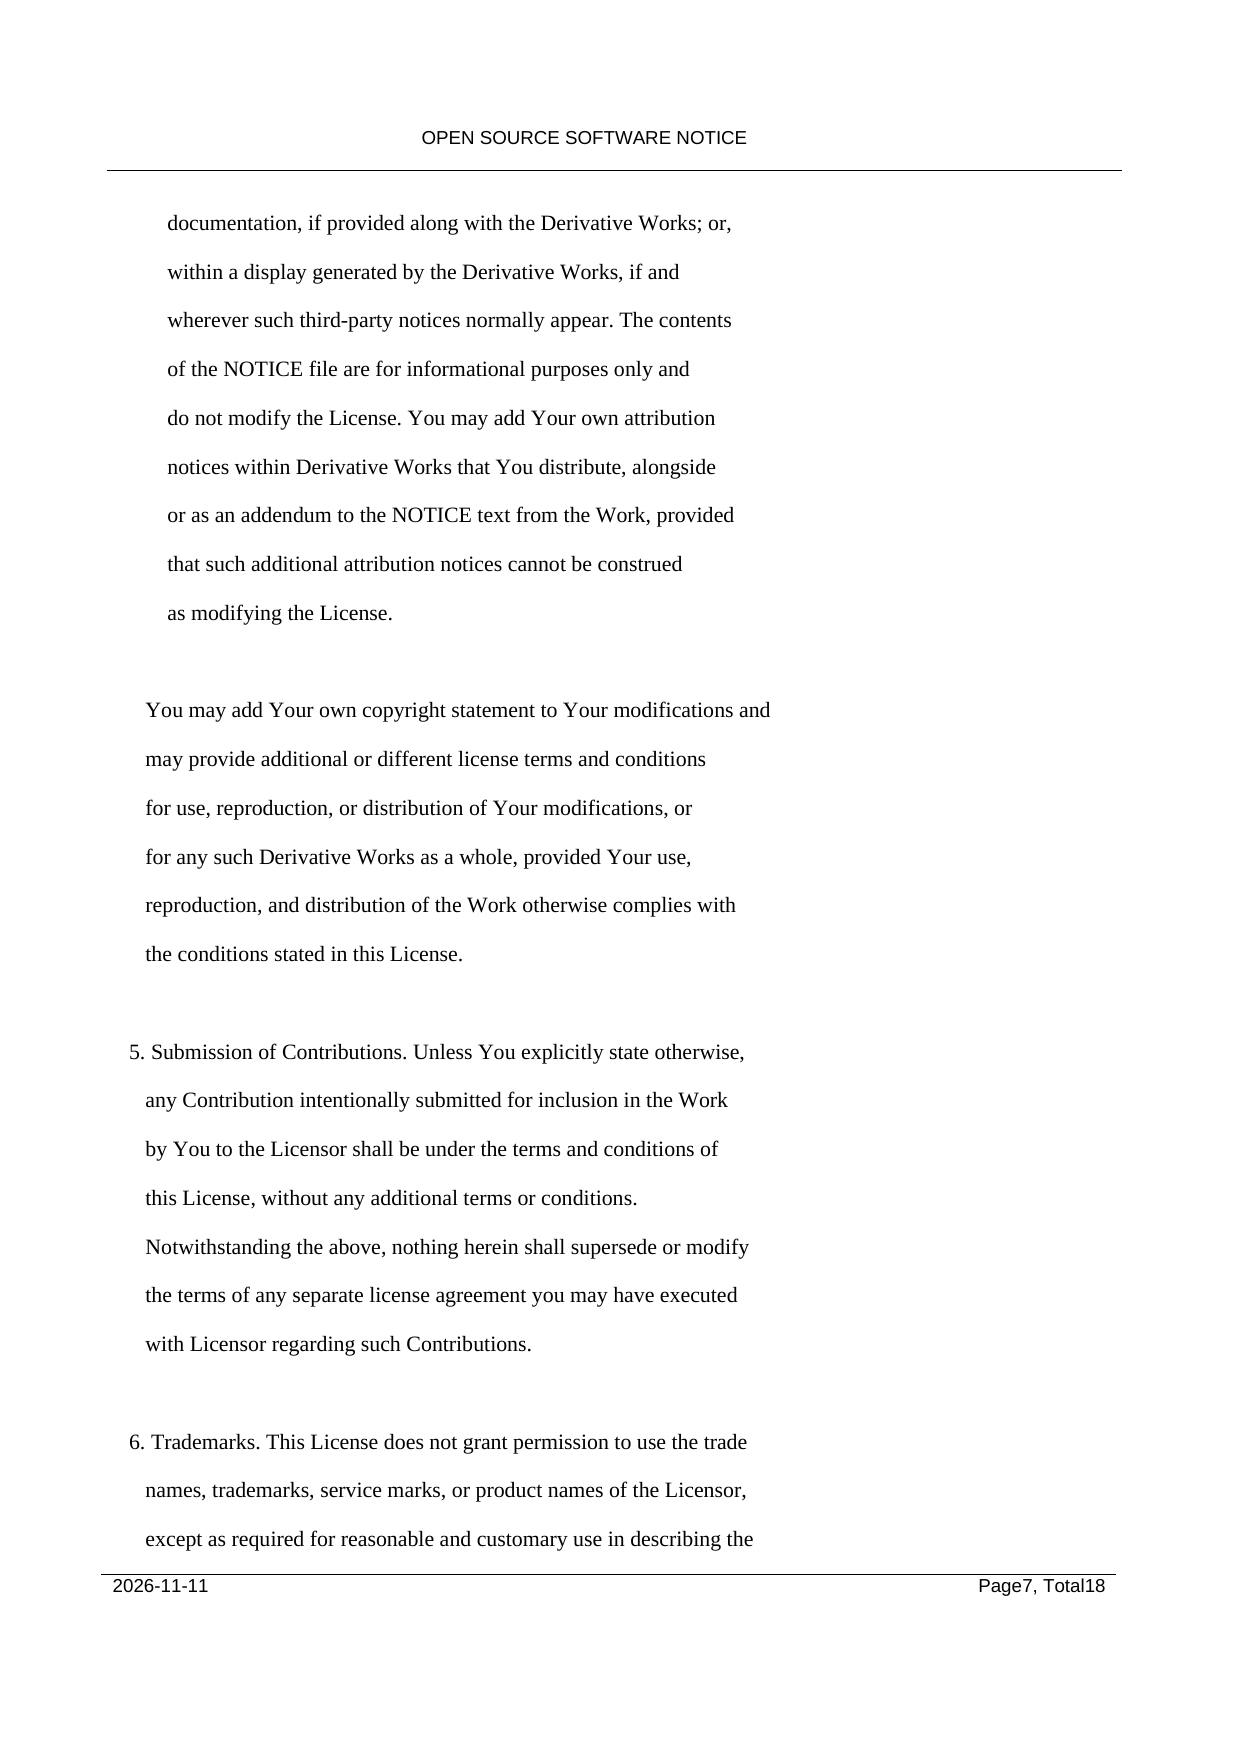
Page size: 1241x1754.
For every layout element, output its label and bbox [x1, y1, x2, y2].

text [112, 206, 1128, 1555]
